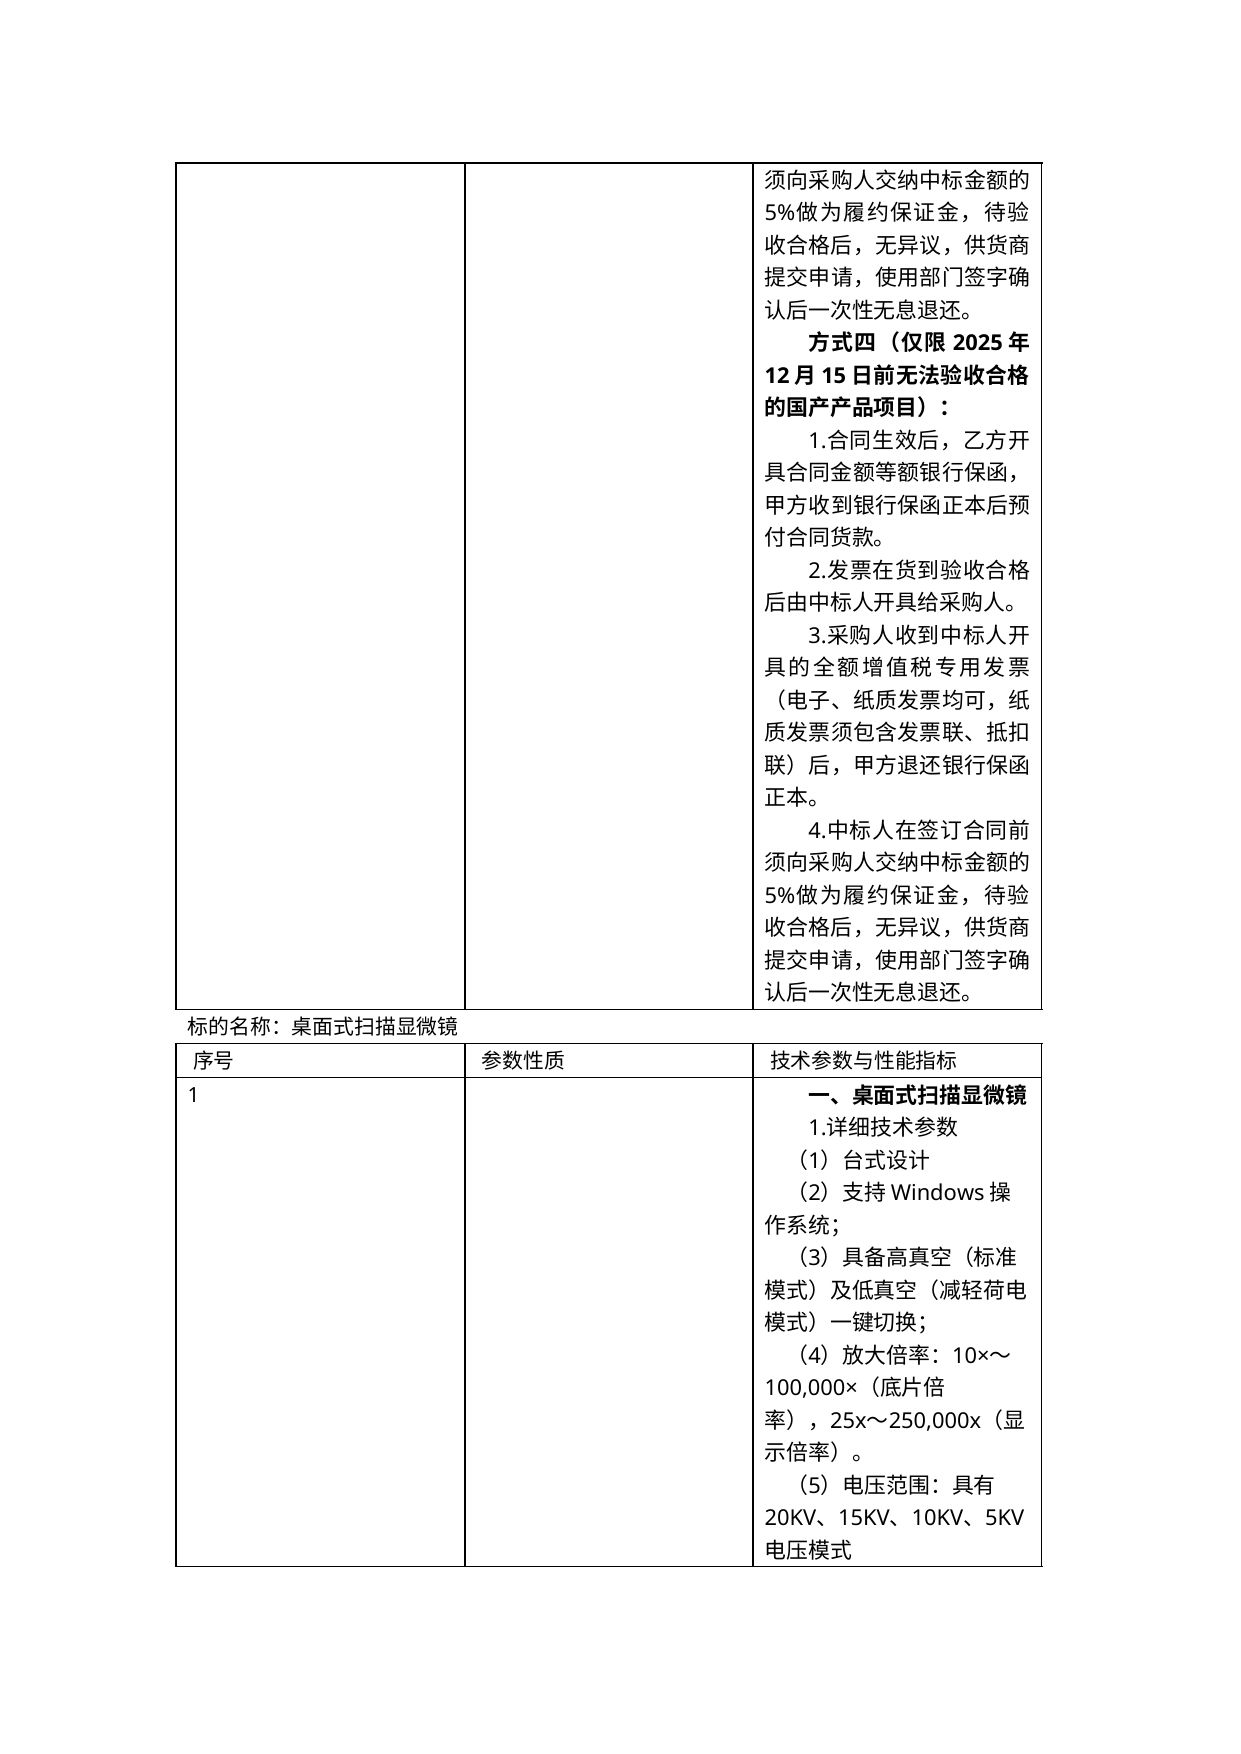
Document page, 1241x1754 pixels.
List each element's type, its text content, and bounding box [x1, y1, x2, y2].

table_cell [466, 164, 752, 1008]
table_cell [754, 164, 1041, 1008]
table_cell 1 [177, 164, 464, 1008]
text 标的名称：桌面式扫描显微镜 [187, 1010, 1053, 1043]
table_header 技术参数与性能指标 [754, 1044, 1041, 1077]
table_header 序号 [177, 1044, 464, 1077]
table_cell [754, 1078, 1041, 1566]
table_cell 1 [177, 1078, 464, 1566]
table_cell [466, 1078, 752, 1566]
table_header 参数性质 [466, 1044, 752, 1077]
